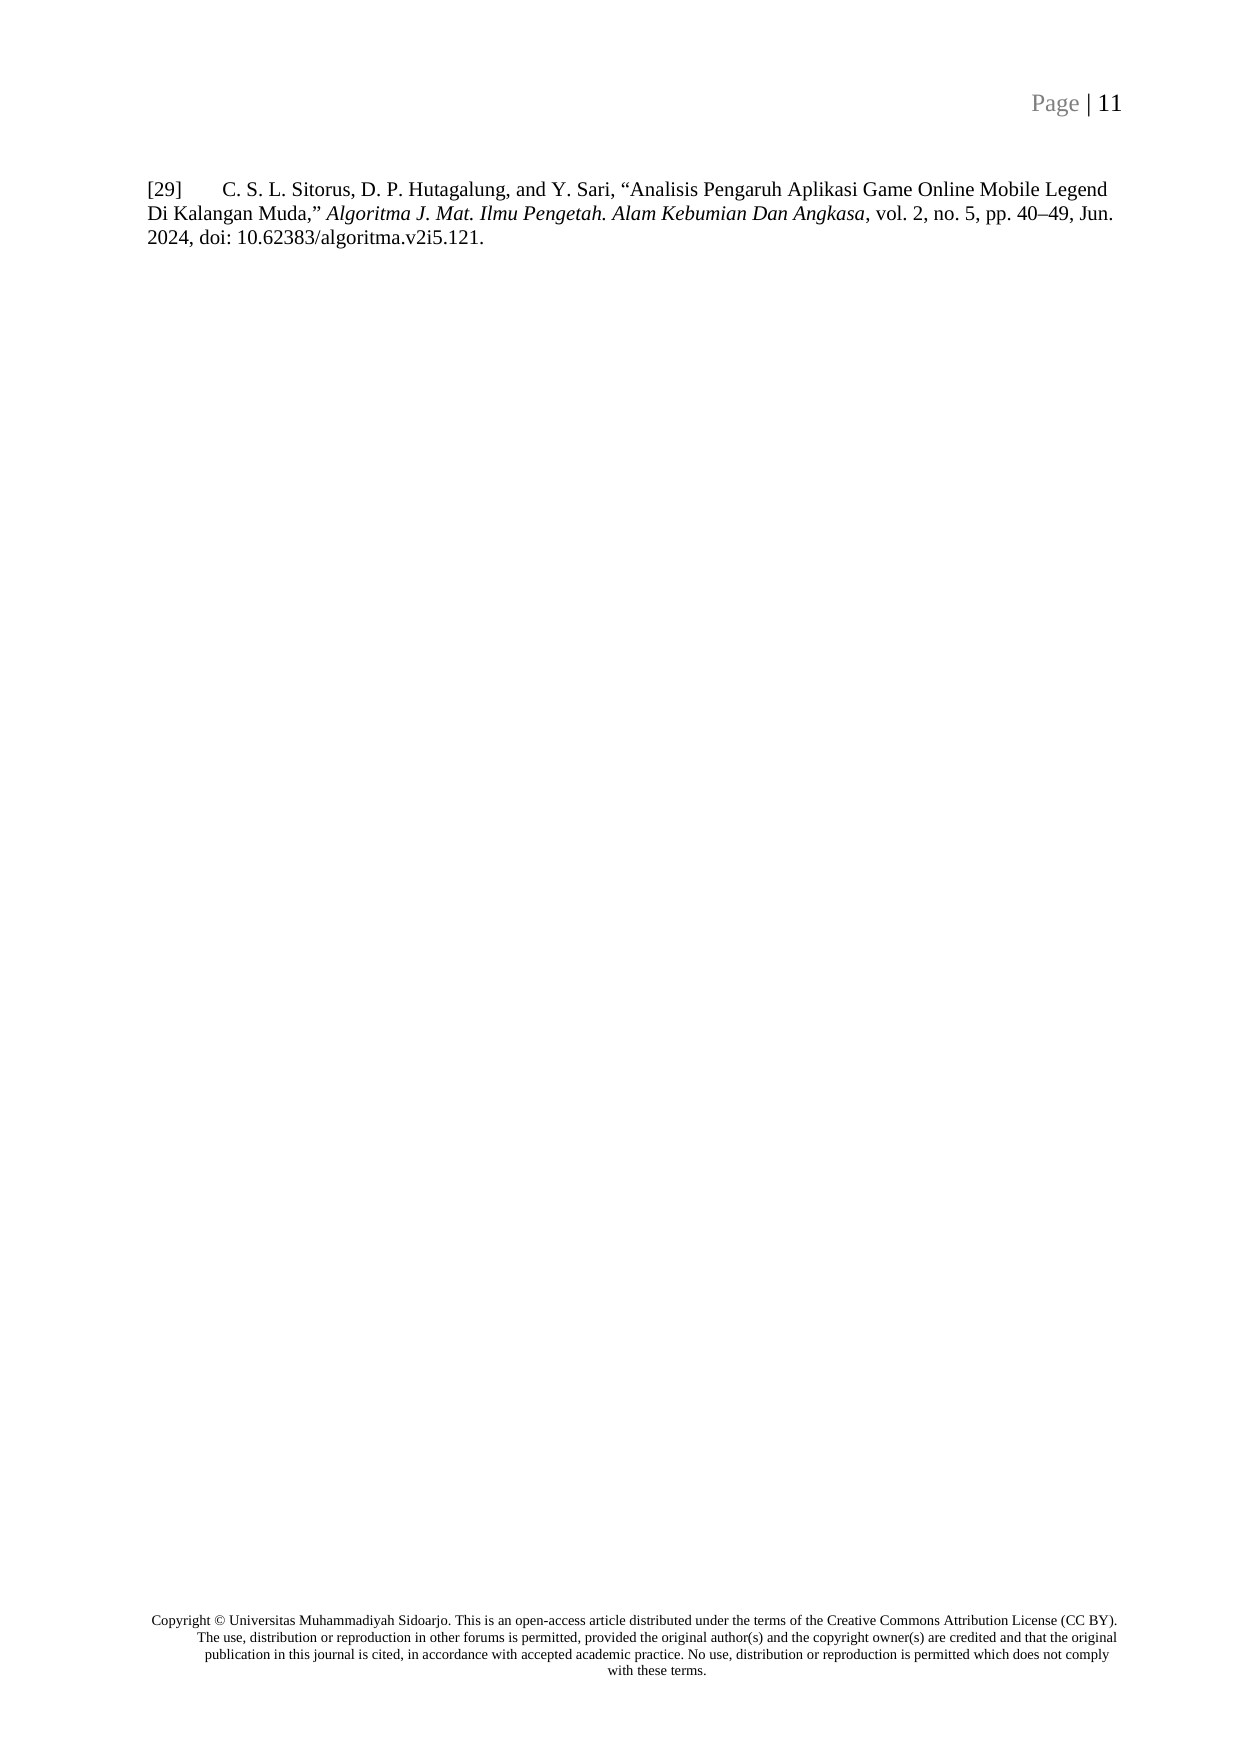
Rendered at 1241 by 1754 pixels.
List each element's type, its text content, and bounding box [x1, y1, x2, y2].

text [29] C. S. L. Sitorus, D. P. Hutagalung, and Y. Sari, “Analisis Pengaruh Aplikasi Game Online Mobile Legend Di Kalangan Muda,” Algoritma J. Mat. Ilmu Pengetah. Alam Kebumian Dan Angkasa, vol. 2, no. 5, pp. 40–49, Jun. 2024, doi: 10.62383/algoritma.v2i5.121. [147, 177, 1122, 249]
